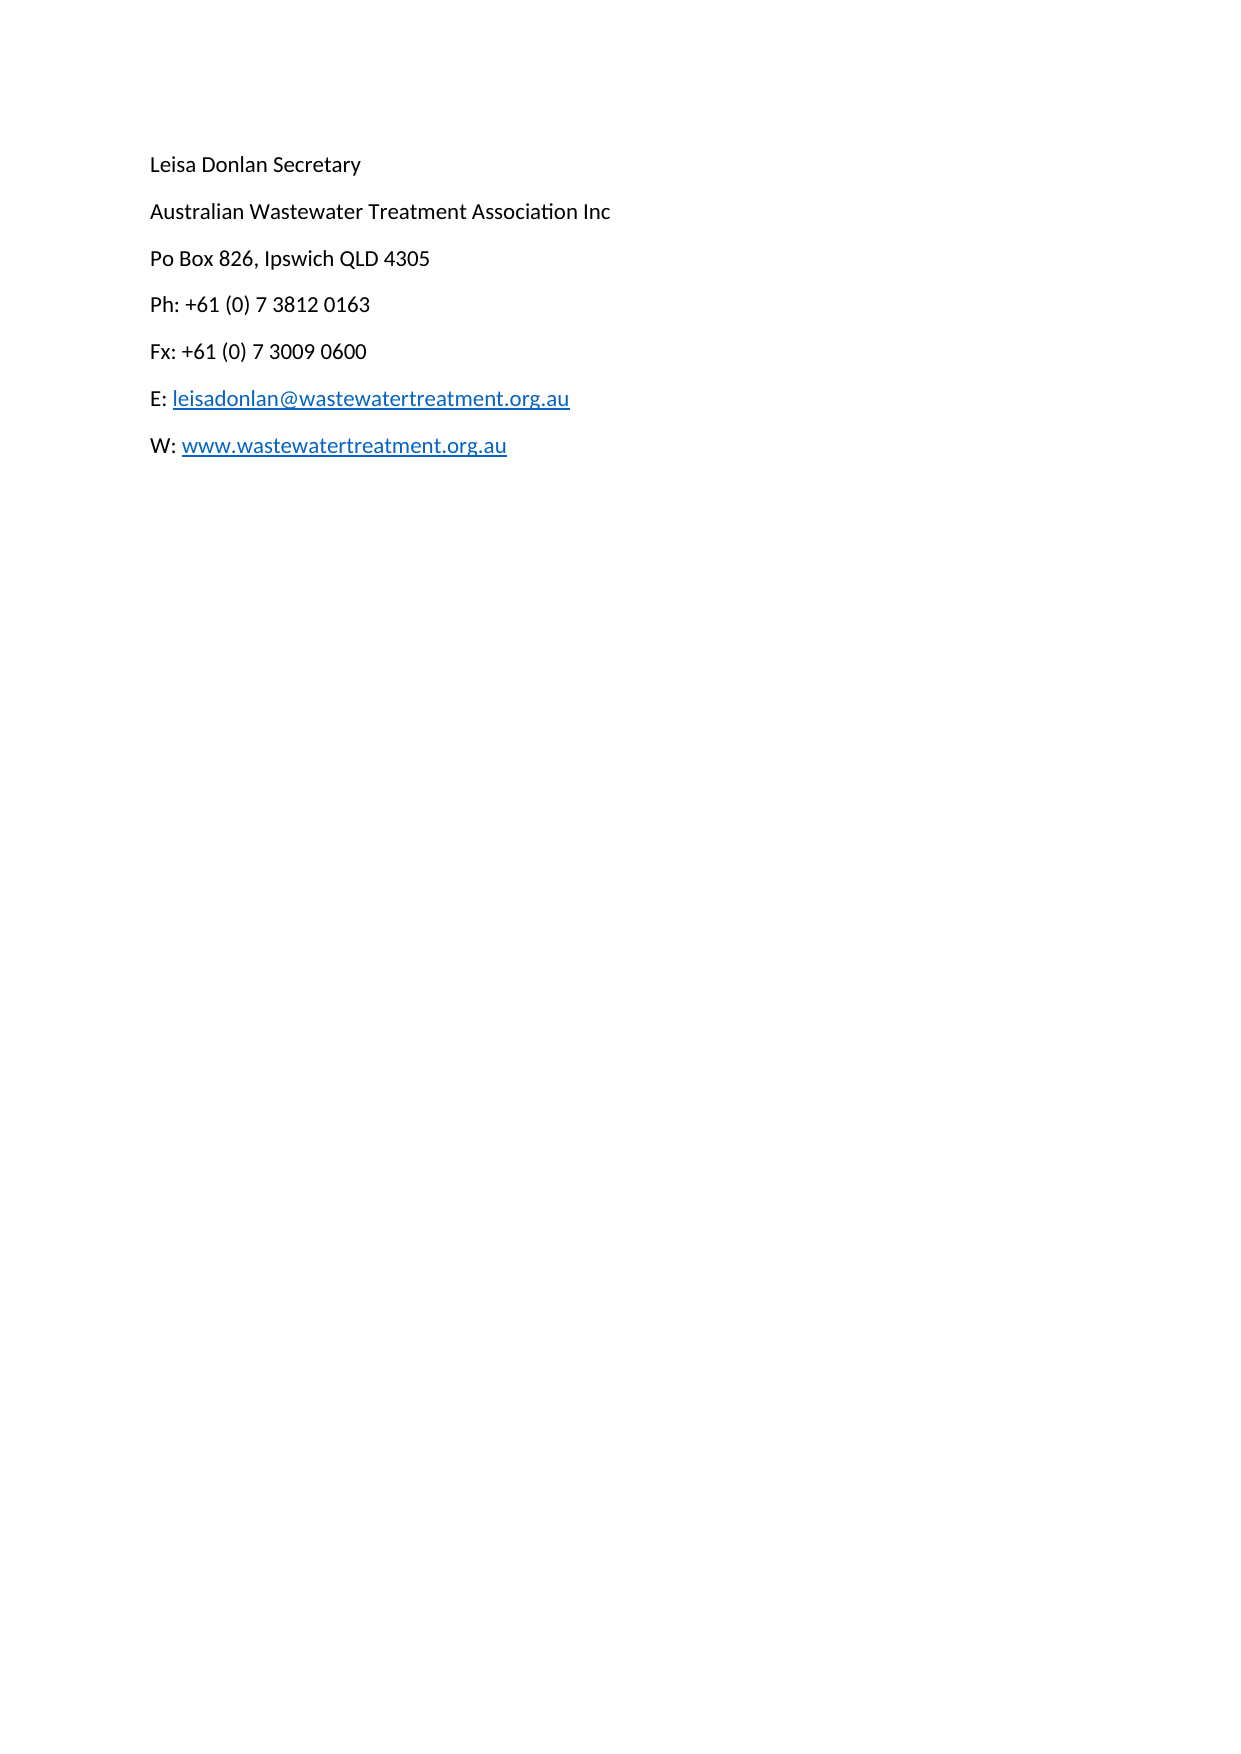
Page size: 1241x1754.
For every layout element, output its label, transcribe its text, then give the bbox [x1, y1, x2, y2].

text Leisa Donlan Secretary [150, 150, 1090, 178]
text E: leisadonlan@wastewatertreatment.org.au [150, 384, 1090, 412]
text W: www.wastewatertreatment.org.au [150, 431, 1090, 459]
text Ph: +61 (0) 7 3812 0163 [150, 291, 1090, 319]
text Po Box 826, Ipswich QLD 4305 [150, 244, 1090, 272]
text Australian Wastewater Treatment Association Inc [150, 197, 1090, 225]
text Fx: +61 (0) 7 3009 0600 [150, 337, 1090, 366]
